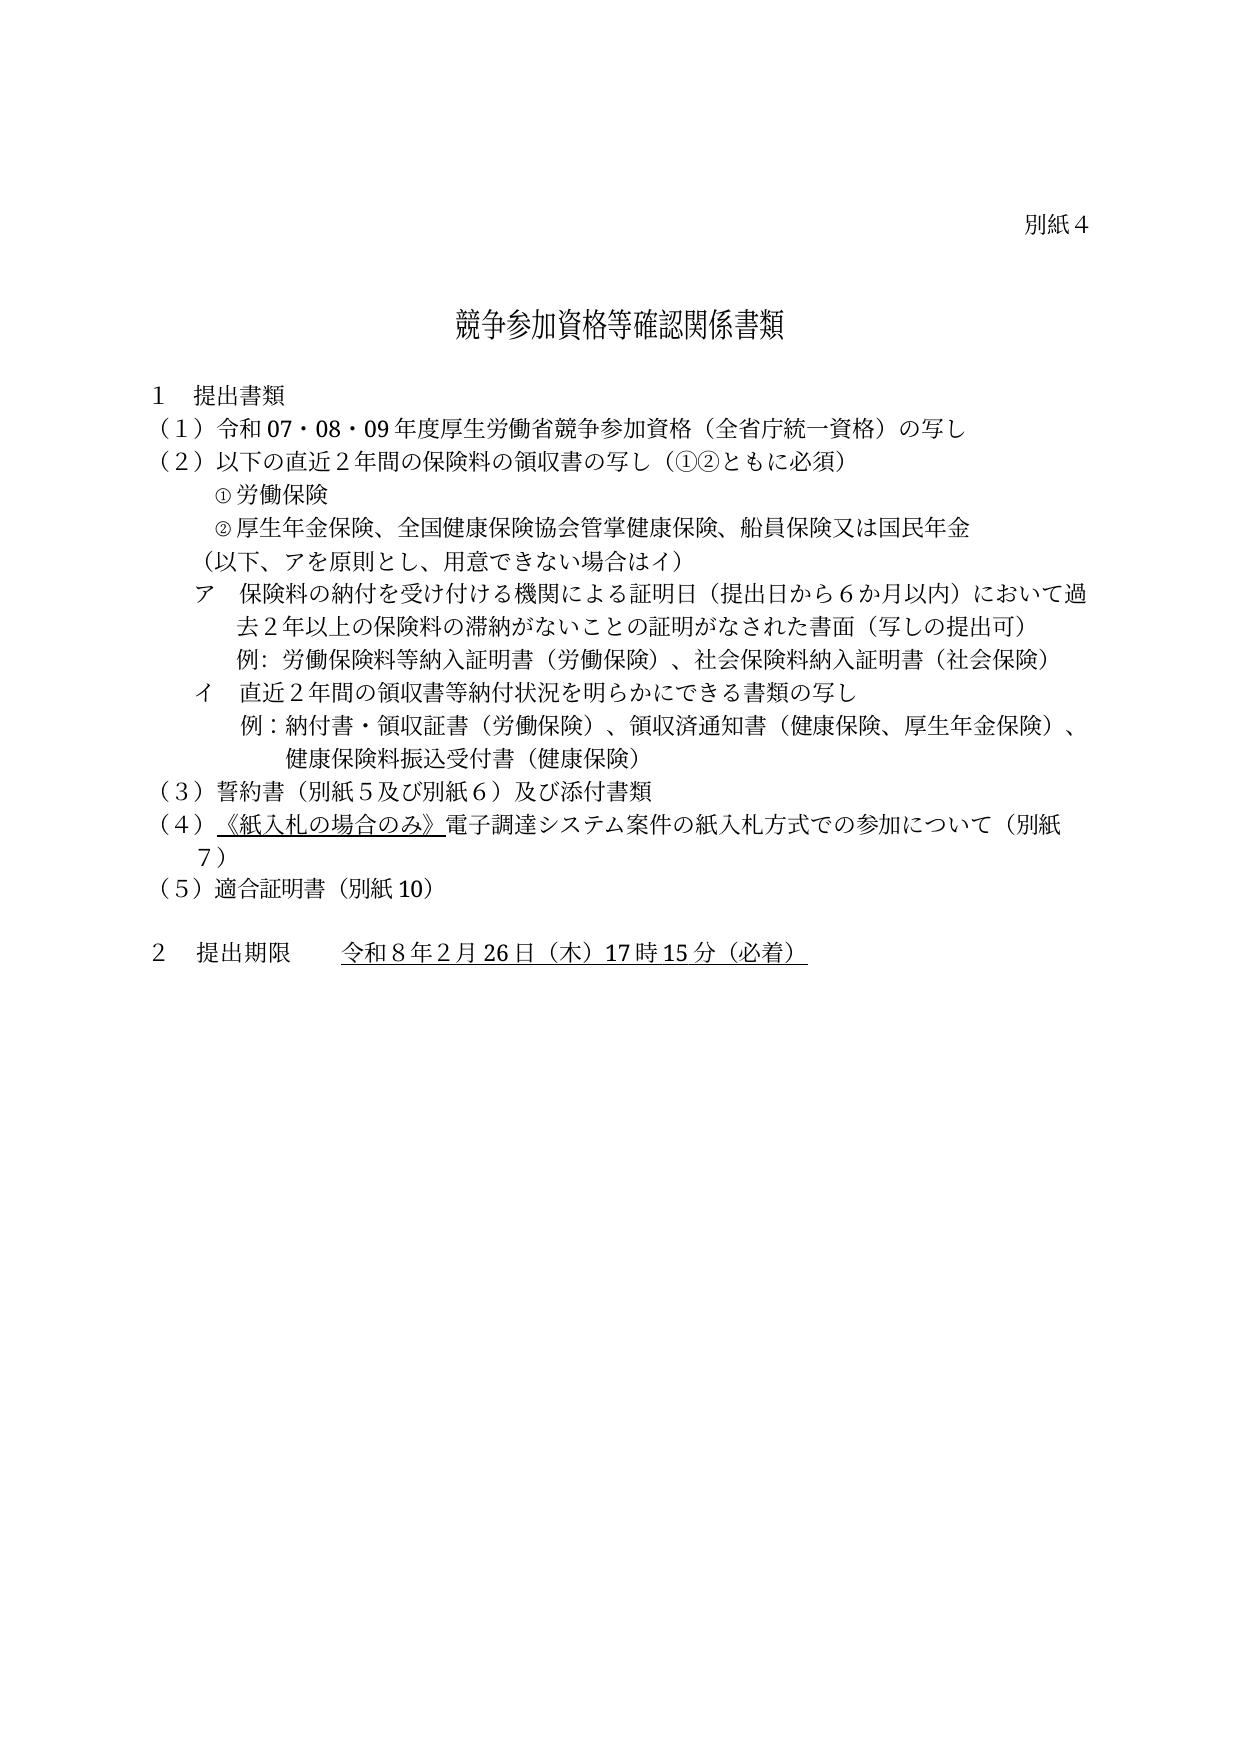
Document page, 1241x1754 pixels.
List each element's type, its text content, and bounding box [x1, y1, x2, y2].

text （５）適合証明書（別紙10） [148, 873, 1092, 904]
text 別紙４ [148, 207, 1092, 240]
text イ 直近２年間の領収書等納付状況を明らかにできる書類の写し [148, 675, 1092, 708]
text 例：納付書・領収証書（労働保険）、領収済通知書（健康保険、厚生年金保険）、健康保険料振込受付書（健康保険） [240, 708, 1092, 774]
text ①労働保険 [191, 477, 1092, 511]
text （以下、アを原則とし、用意できない場合はイ） [191, 544, 1092, 577]
text ②厚生年金保険、全国健康保険協会管掌健康保険、船員保険又は国民年金 [191, 511, 1092, 544]
text （３）誓約書（別紙５及び別紙６）及び添付書類 [148, 774, 1092, 807]
text 例：労働保険料等納入証明書（労働保険）、社会保険料納入証明書（社会保険） [236, 642, 1092, 675]
text （２）以下の直近２年間の保険料の領収書の写し（①②ともに必須） [148, 444, 1092, 477]
text ア 保険料の納付を受け付ける機関による証明日（提出日から６か月以内）において過去２年以上の保険料の滞納がないことの証明がなされた書面（写しの提出可） [148, 577, 1092, 642]
text （４）《紙入札の場合のみ》電子調達システム案件の紙入札方式での参加について（別紙７） [148, 807, 1092, 873]
text ２ 提出期限 令和８年２月26日（木）17時15分（必着） [148, 936, 1092, 969]
text （１）令和07・08・09年度厚生労働省競争参加資格（全省庁統一資格）の写し [148, 411, 1092, 444]
text １ 提出書類 [148, 378, 1092, 411]
subtitle 競争参加資格等確認関係書類 [148, 299, 1092, 347]
